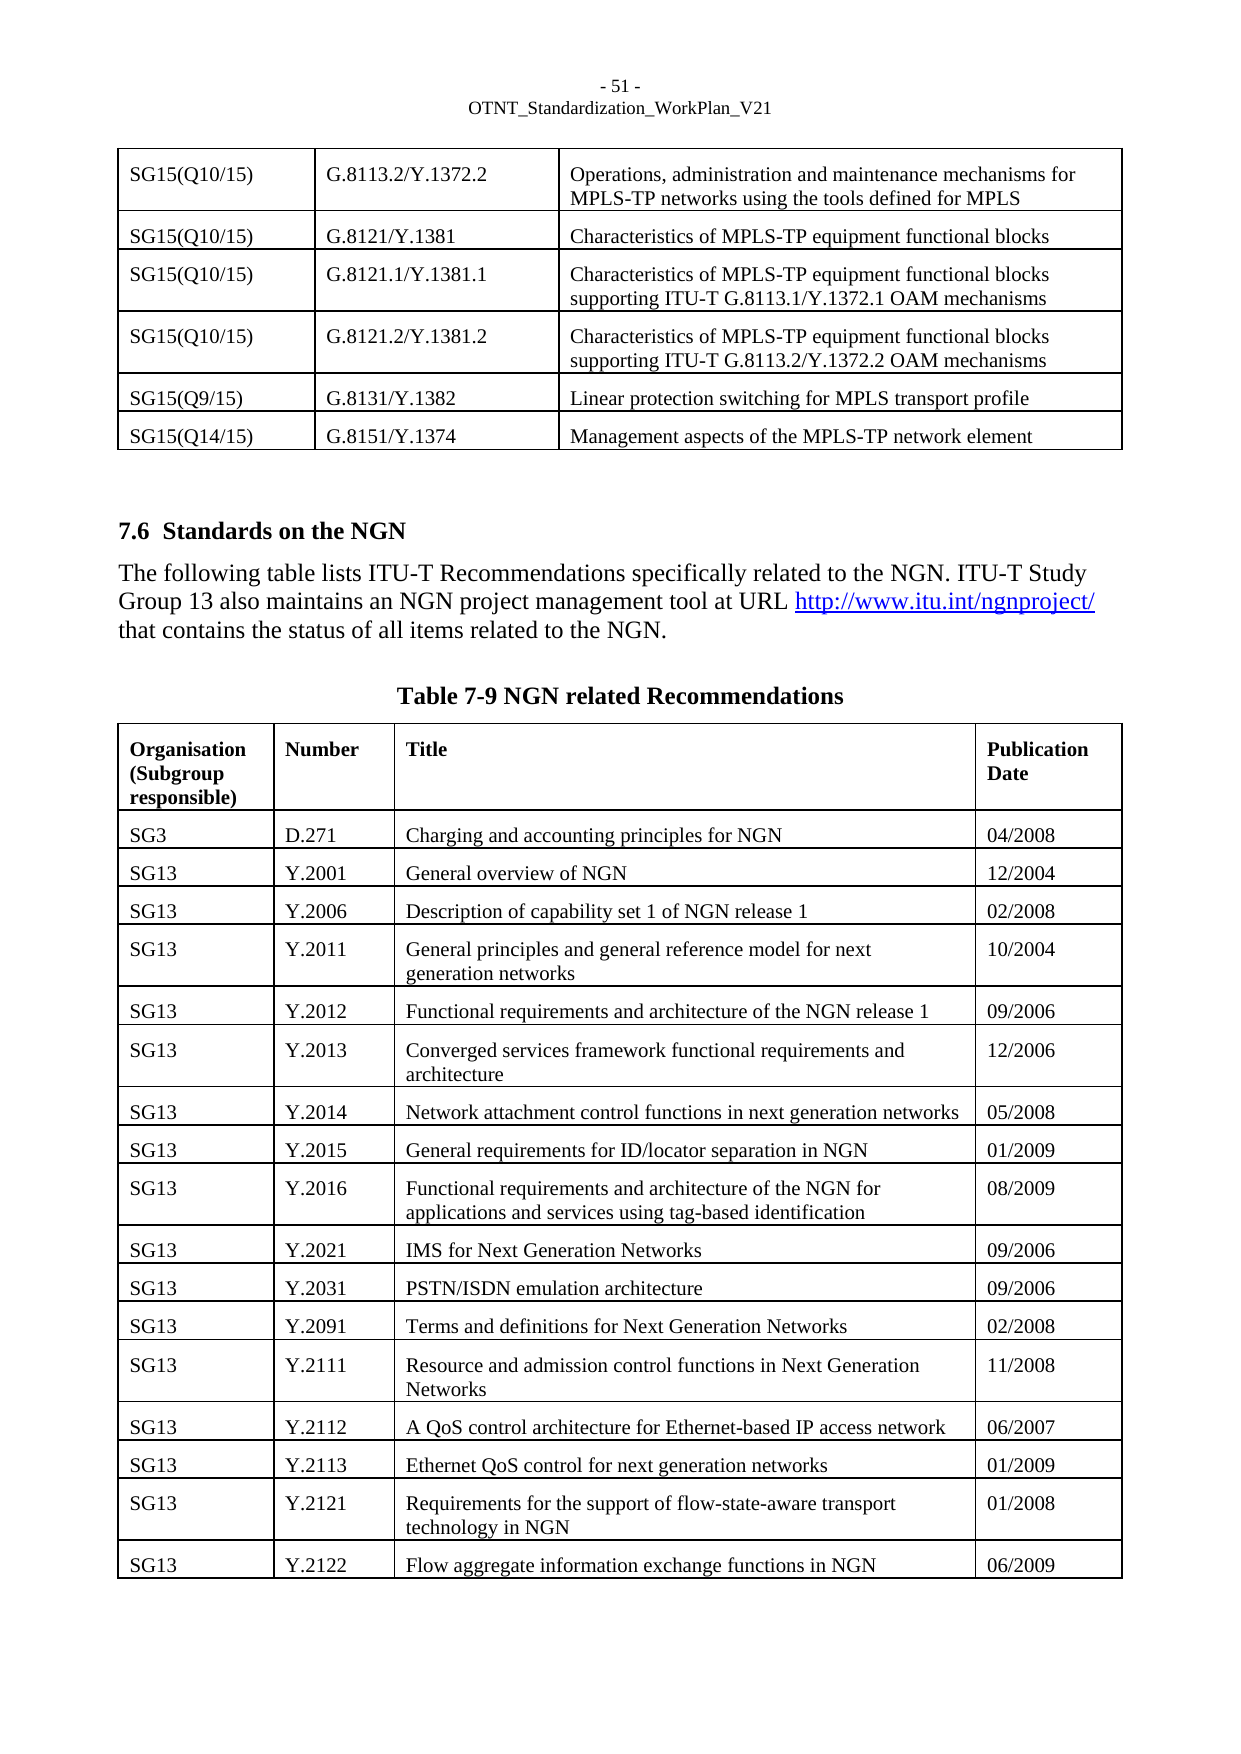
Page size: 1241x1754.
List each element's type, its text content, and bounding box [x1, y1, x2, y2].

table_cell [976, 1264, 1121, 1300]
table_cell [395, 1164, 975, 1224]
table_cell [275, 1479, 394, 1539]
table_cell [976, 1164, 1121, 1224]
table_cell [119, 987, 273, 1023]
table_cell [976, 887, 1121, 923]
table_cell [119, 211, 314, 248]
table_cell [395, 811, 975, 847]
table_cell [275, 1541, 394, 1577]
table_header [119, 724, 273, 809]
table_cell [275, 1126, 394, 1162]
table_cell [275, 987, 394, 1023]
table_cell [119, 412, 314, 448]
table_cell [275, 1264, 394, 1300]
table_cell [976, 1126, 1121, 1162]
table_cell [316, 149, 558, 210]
subtitle Standards on the NGN [118, 516, 1122, 545]
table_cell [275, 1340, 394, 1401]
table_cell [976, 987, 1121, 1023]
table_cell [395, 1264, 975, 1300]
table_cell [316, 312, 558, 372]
text The following table lists ITU-T Recommendations specifically related to the NGN. ITU-T Study Group 13 also maintains an NGN project management tool at URL http://www.itu.int/ngnproject/ that contains the status of all items related to the NGN. [118, 558, 1122, 644]
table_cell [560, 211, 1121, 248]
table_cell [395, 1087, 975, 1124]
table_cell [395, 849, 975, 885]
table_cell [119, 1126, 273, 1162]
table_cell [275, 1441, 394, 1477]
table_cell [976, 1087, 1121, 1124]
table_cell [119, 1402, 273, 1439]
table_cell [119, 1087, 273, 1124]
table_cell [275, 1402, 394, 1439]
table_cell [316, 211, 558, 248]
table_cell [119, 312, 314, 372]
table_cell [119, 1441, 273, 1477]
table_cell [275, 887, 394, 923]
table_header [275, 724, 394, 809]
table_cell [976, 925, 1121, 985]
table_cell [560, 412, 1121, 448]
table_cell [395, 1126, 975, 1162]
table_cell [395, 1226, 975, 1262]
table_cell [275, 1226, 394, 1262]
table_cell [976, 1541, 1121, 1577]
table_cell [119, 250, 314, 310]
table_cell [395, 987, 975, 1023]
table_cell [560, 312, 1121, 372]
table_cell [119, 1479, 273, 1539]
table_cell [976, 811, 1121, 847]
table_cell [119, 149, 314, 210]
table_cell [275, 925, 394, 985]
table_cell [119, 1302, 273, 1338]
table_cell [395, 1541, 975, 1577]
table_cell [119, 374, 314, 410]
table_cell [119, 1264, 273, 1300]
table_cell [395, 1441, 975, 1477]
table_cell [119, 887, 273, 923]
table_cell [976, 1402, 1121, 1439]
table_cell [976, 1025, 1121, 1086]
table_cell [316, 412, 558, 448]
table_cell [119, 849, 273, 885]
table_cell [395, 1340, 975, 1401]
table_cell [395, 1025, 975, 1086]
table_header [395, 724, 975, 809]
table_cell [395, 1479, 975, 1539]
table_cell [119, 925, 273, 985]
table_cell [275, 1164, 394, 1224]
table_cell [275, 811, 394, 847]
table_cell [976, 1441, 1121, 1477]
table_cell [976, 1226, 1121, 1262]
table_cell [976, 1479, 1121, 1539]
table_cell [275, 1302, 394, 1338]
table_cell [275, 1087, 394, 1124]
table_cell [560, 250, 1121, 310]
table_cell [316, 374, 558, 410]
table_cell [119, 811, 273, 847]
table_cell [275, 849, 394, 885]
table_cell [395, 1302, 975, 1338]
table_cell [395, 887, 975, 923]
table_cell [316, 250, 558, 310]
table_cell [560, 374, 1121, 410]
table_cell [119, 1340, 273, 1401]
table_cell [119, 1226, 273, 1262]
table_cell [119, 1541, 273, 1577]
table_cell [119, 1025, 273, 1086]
text Table 7-9 NGN related Recommendations [118, 681, 1122, 710]
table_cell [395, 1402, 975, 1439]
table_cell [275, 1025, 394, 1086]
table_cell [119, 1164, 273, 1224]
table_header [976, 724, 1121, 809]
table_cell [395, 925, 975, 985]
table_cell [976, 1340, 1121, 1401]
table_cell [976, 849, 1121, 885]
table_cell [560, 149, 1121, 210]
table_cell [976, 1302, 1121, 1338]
